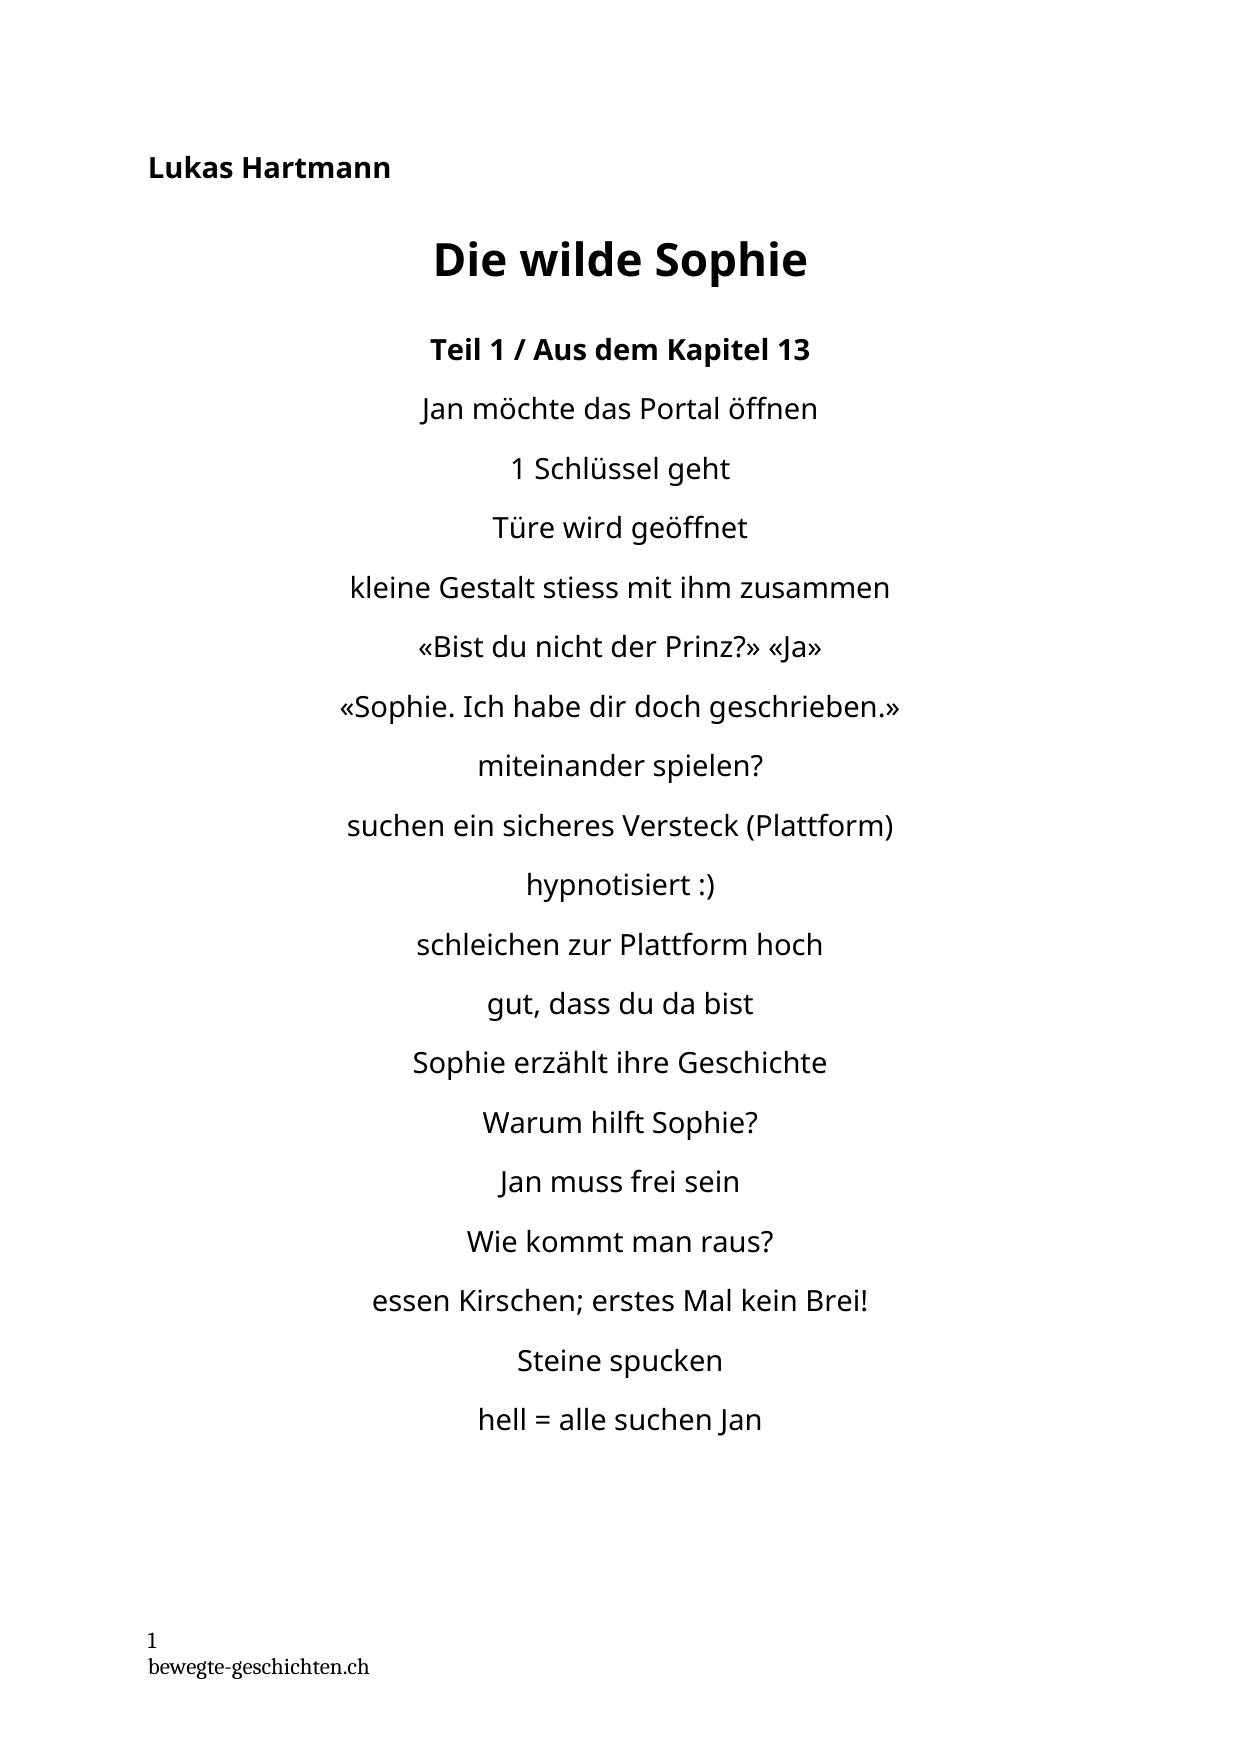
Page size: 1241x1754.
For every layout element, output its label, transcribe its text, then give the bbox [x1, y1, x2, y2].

text Wie kommt man raus? [148, 1221, 1093, 1261]
text hell = alle suchen Jan [148, 1400, 1093, 1439]
text Teil 1 / Aus dem Kapitel 13 [148, 329, 1093, 369]
text Steine spucken [148, 1340, 1093, 1380]
text Die wilde Sophie [148, 227, 1093, 289]
text schleichen zur Plattform hoch [148, 924, 1093, 963]
text hypnotisiert :) [148, 864, 1093, 904]
text essen Kirschen; erstes Mal kein Brei! [148, 1281, 1093, 1320]
text Jan möchte das Portal öffnen [148, 388, 1093, 428]
text miteinander spielen? [148, 745, 1093, 785]
text 1 Schlüssel geht [148, 448, 1093, 488]
text gut, dass du da bist [148, 983, 1093, 1023]
text Warum hilft Sophie? [148, 1102, 1093, 1142]
text kleine Gestalt stiess mit ihm zusammen [148, 567, 1093, 607]
text «Sophie. Ich habe dir doch geschrieben.» [148, 686, 1093, 726]
text Jan muss frei sein [148, 1162, 1093, 1201]
text Türe wird geöffnet [148, 507, 1093, 547]
text Lukas Hartmann [148, 148, 1093, 187]
text Sophie erzählt ihre Geschichte [148, 1043, 1093, 1082]
text suchen ein sicheres Versteck (Plattform) [148, 805, 1093, 844]
text «Bist du nicht der Prinz?» «Ja» [148, 626, 1093, 666]
